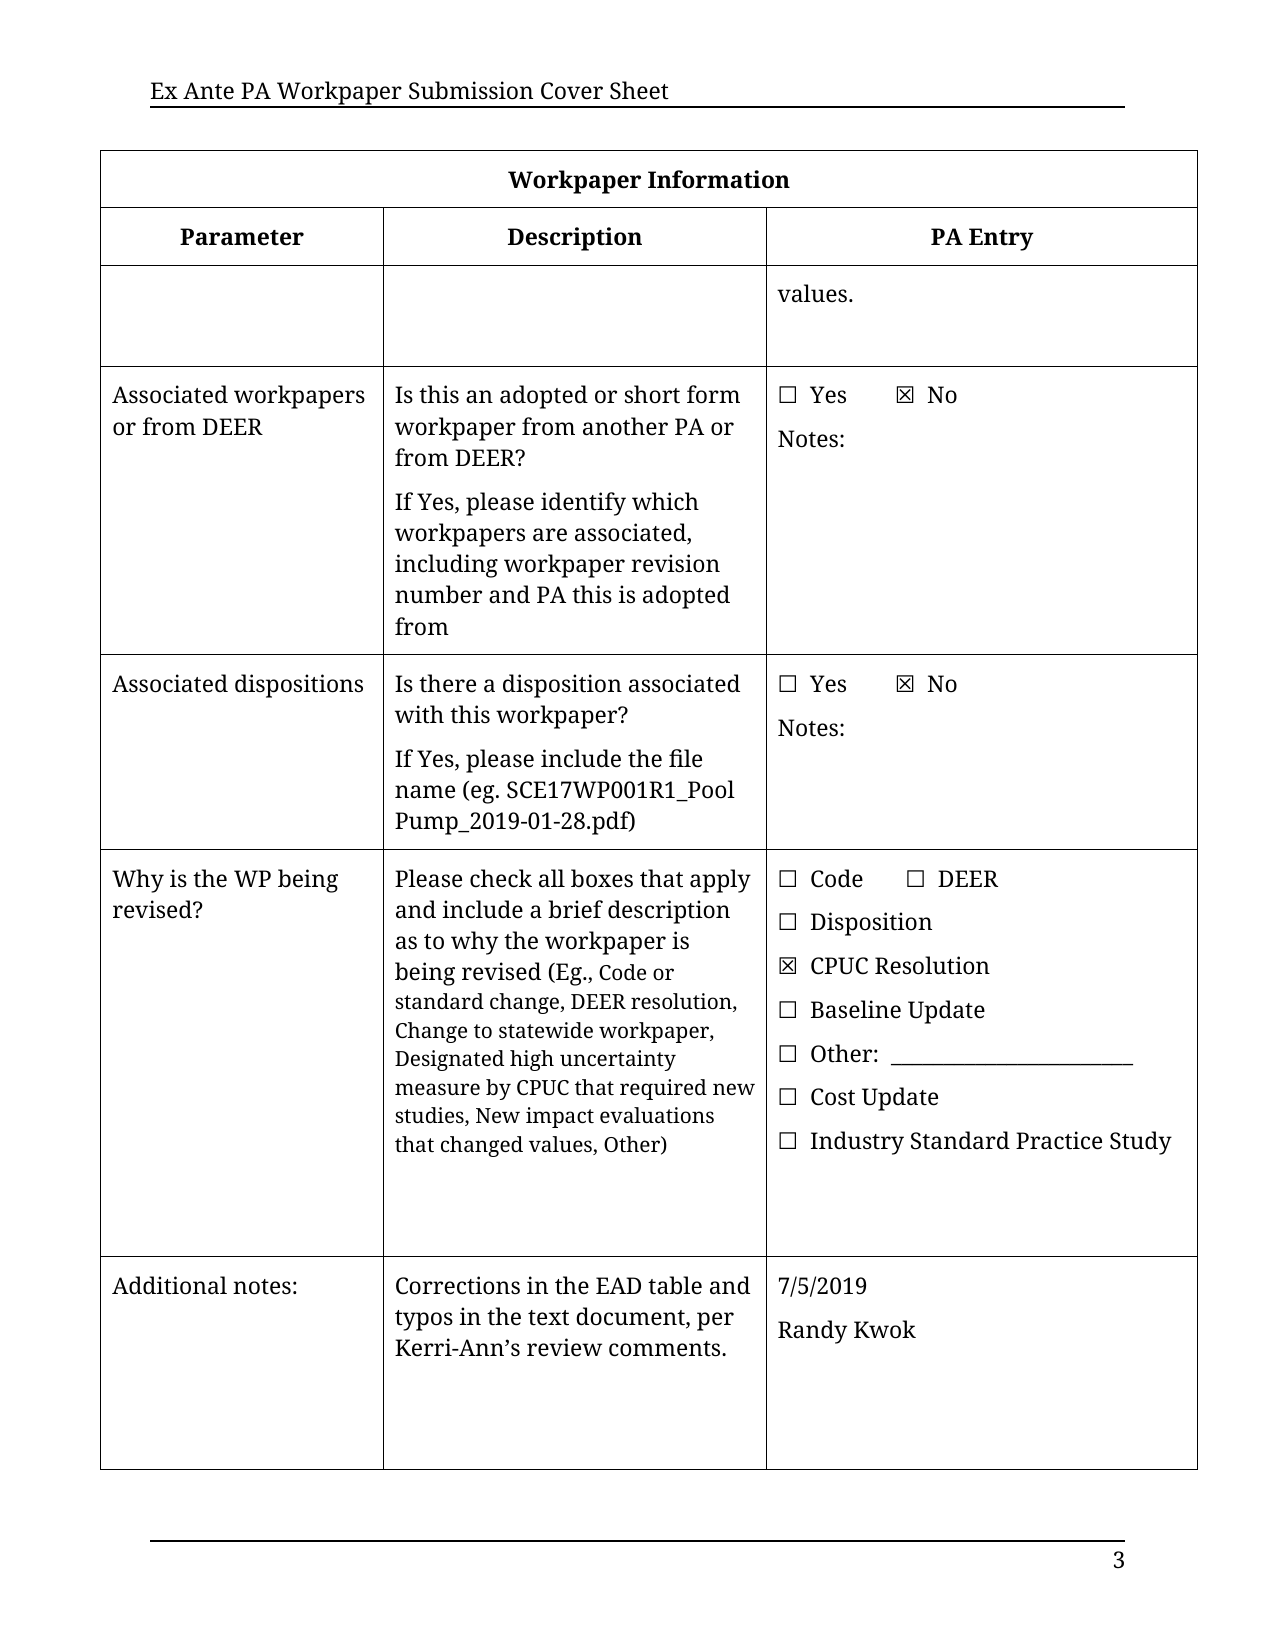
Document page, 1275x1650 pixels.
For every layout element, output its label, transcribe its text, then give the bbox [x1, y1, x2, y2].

table_cell Code DEER Disposition CPUC Resolution Baseline Update Other: _______________________ Cost Update Industry Standard Practice Study [767, 850, 1197, 1256]
table_cell Is there a disposition associated with this workpaper? If Yes, please include the file name (eg. SCE17WP001R1_Pool Pump_2019-01-28.pdf) [384, 655, 766, 849]
table_cell 7/5/2019 Randy Kwok [767, 1257, 1197, 1469]
table_header Workpaper Information [101, 151, 1197, 207]
table_cell Is this an adopted or short form workpaper from another PA or from DEER? If Yes, please identify which workpapers are associated, including workpaper revision number and PA this is adopted from [384, 367, 766, 654]
table_cell Additional notes: [101, 1257, 383, 1469]
table_cell Corrections in the EAD table and typos in the text document, per Kerri-Ann’s review comments. [384, 1257, 766, 1469]
table_cell Associated dispositions [101, 655, 383, 849]
table_cell Parameter [101, 208, 383, 264]
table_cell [384, 266, 766, 366]
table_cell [767, 266, 1197, 366]
table_cell Associated workpapers or from DEER [101, 367, 383, 654]
table_cell Yes No Notes: [767, 367, 1197, 654]
table_cell Why is the WP being revised? [101, 850, 383, 1256]
table_cell Description [384, 208, 766, 264]
table_cell PA Entry [767, 208, 1197, 264]
table_cell Yes No Notes: [767, 655, 1197, 849]
table_cell Please check all boxes that apply and include a brief description as to why the workpaper is being revised (Eg., Code or standard change, DEER resolution, Change to statewide workpaper, Designated high uncertainty measure by CPUC that required new studies, New impact evaluations that changed values, Other) [384, 850, 766, 1256]
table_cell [101, 266, 383, 366]
